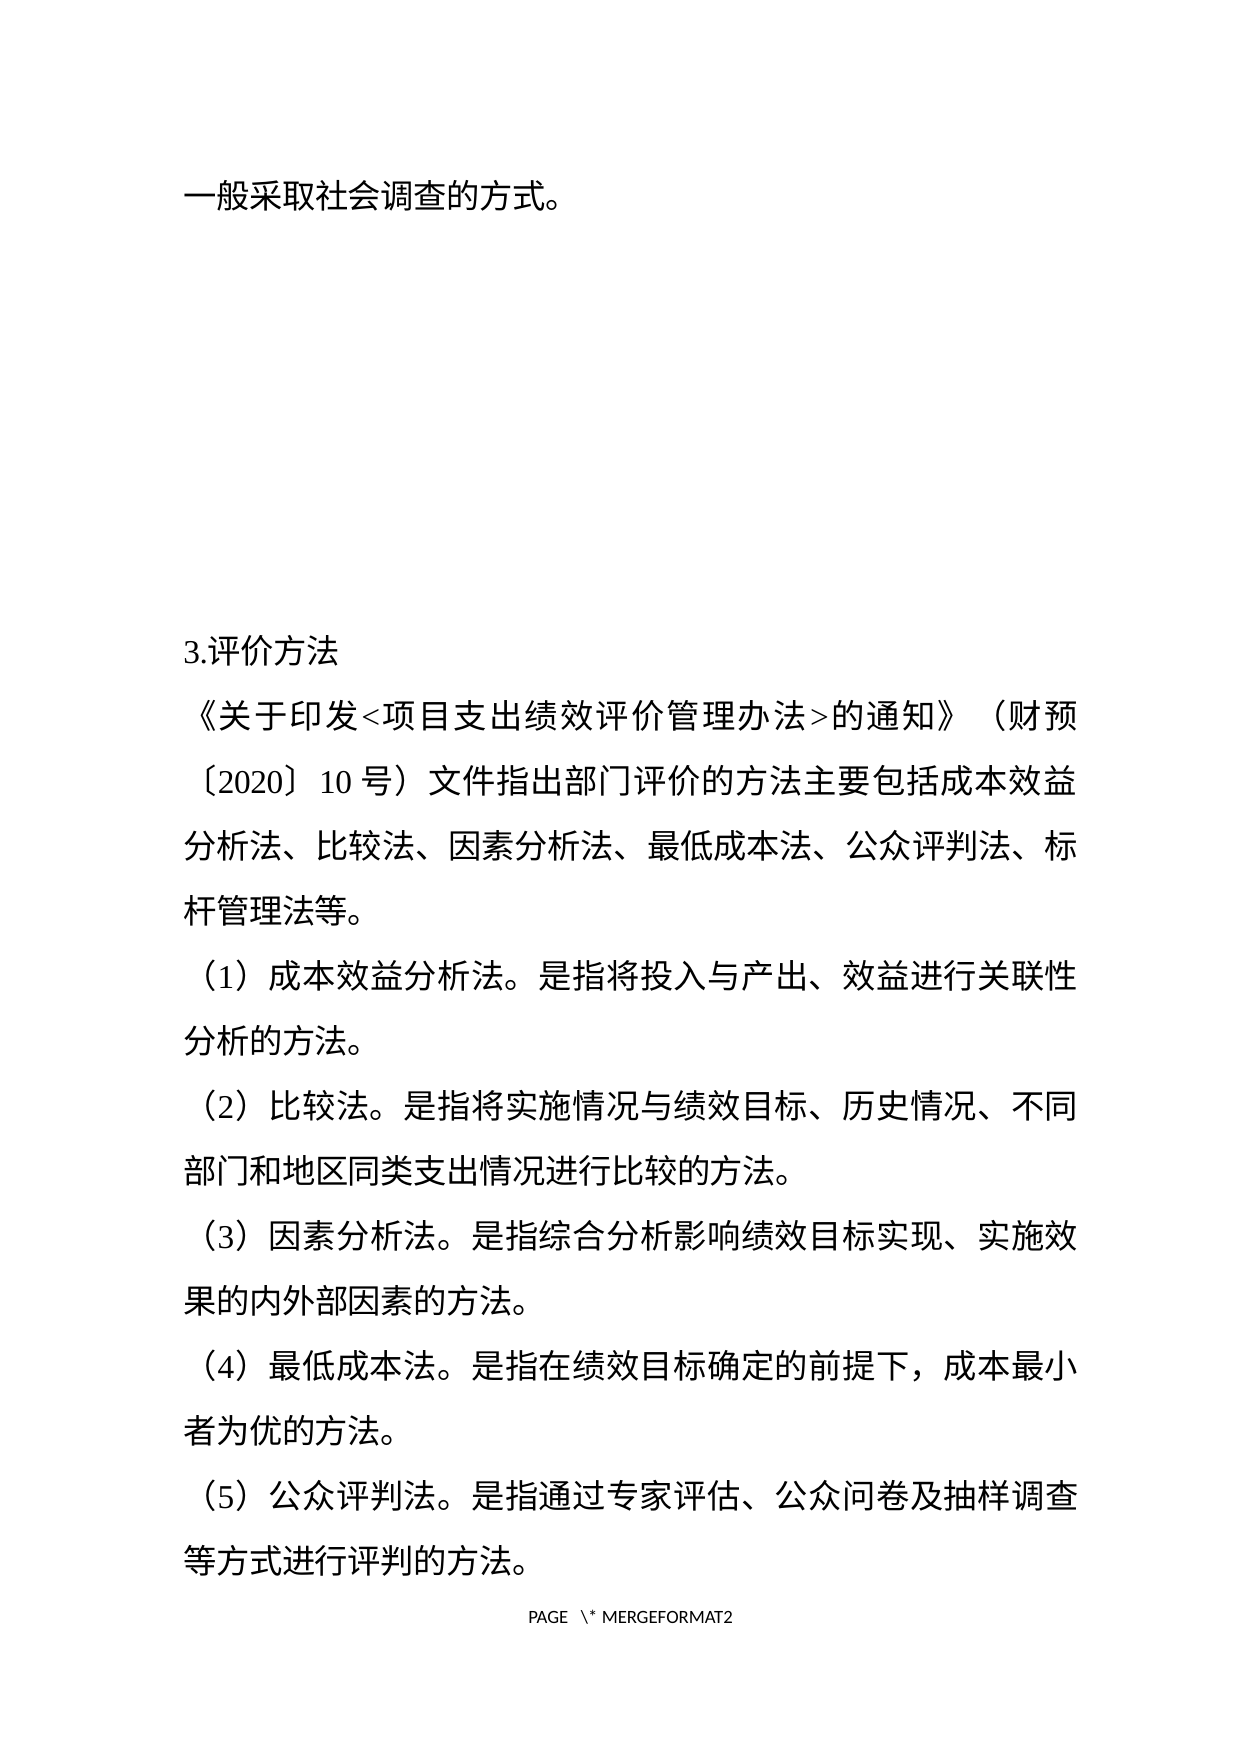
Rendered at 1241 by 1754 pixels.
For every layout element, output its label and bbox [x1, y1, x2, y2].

text [183, 162, 1078, 1592]
